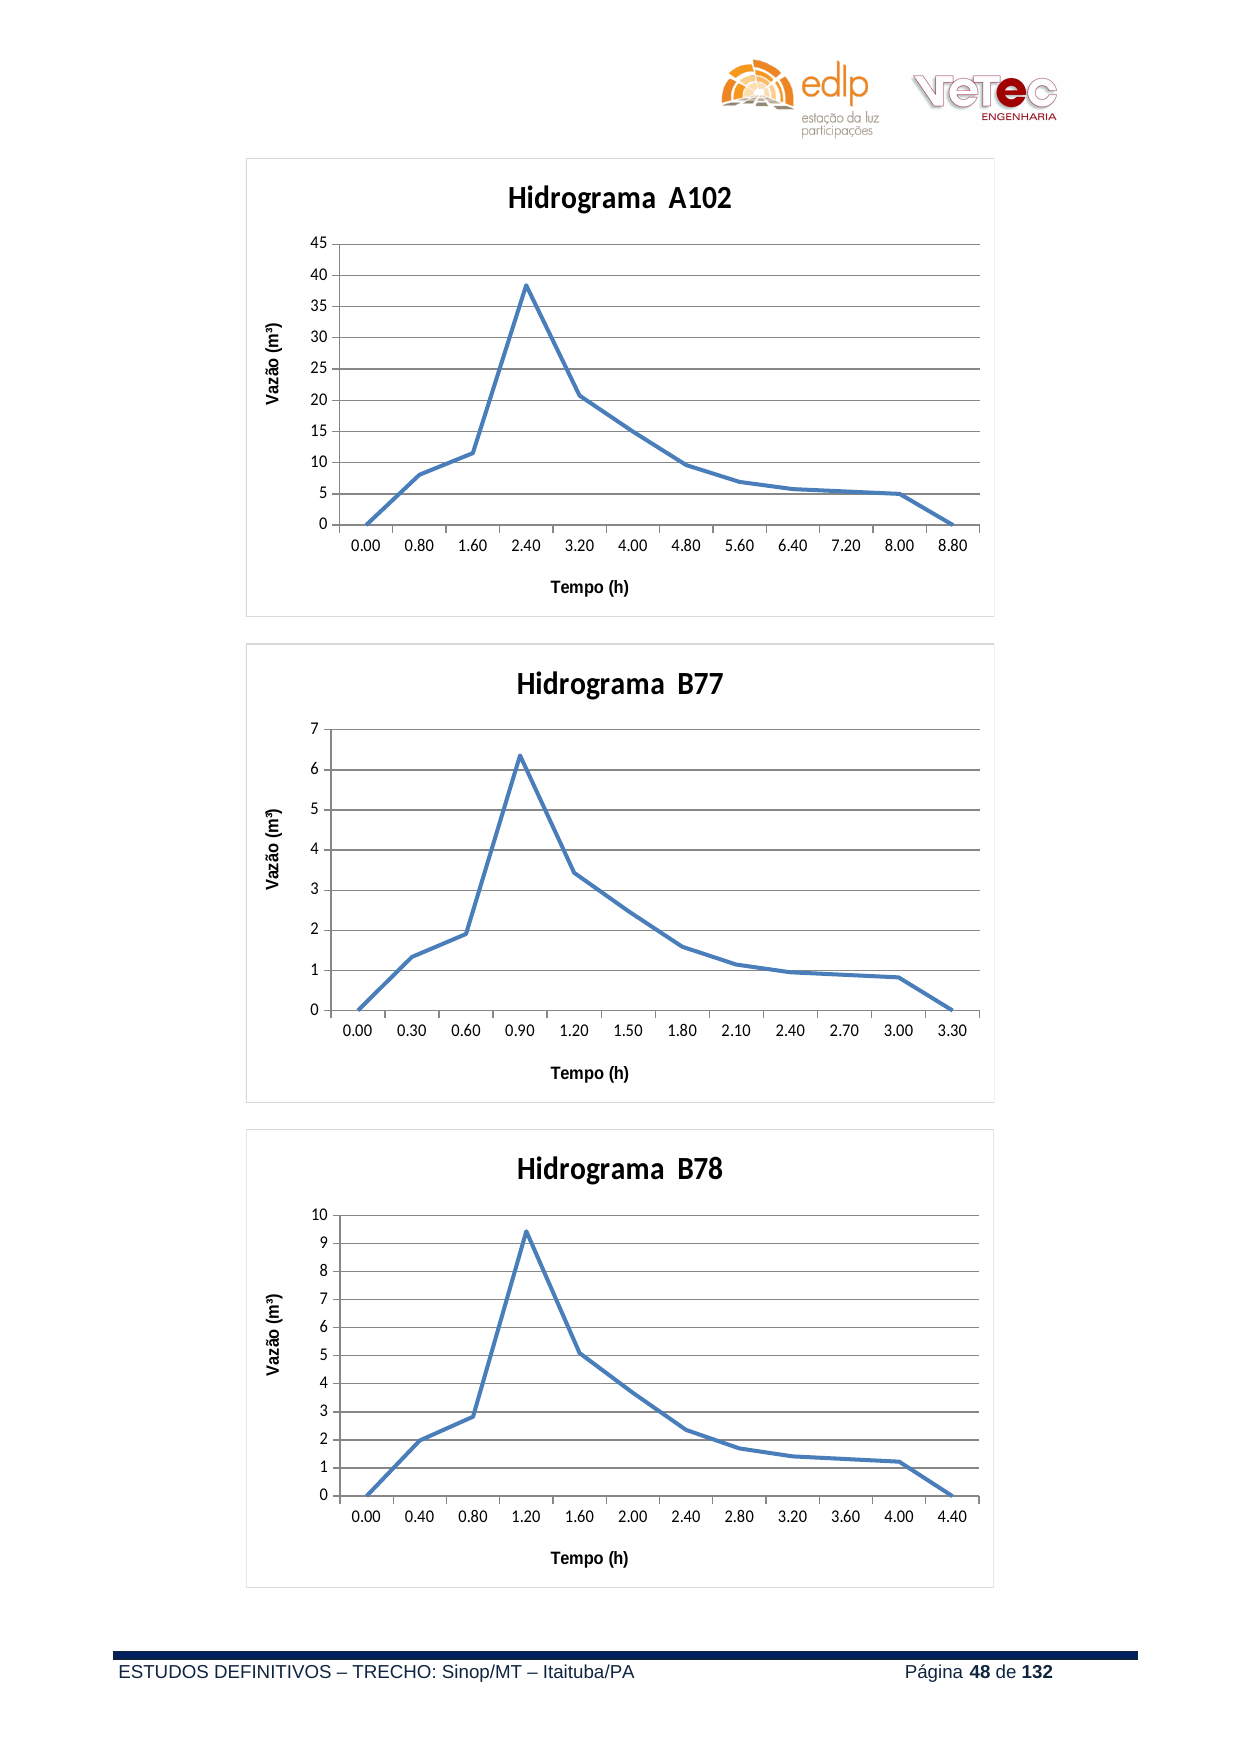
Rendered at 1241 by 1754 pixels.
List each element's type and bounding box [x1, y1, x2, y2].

picture [700, 27, 893, 158]
picture [904, 73, 1064, 127]
